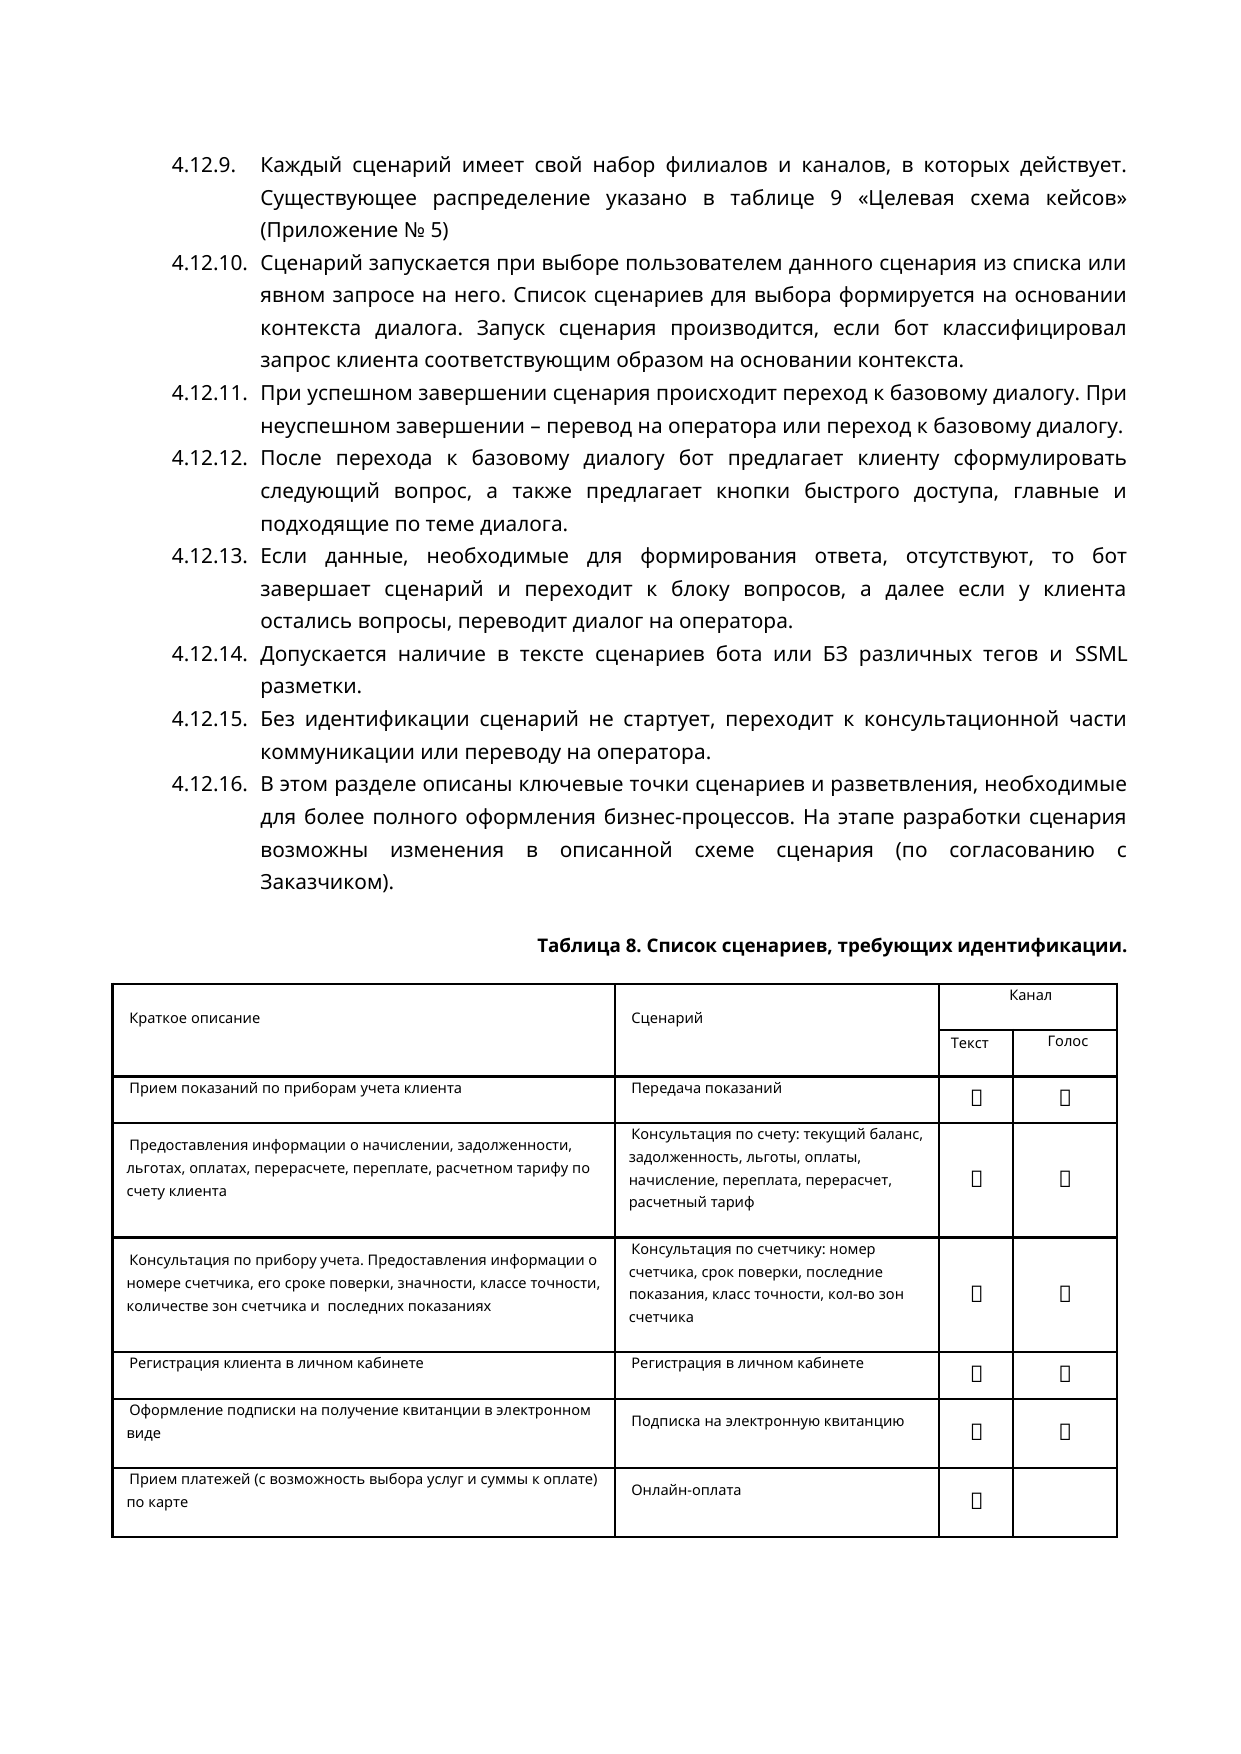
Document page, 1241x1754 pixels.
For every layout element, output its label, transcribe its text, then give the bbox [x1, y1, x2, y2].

table_cell Консультация по прибору учета. Предоставления информации о номере счетчика, его сроке поверки, значности, классе точности, количестве зон счетчика и последних показаниях [114, 1239, 614, 1351]
table_header Краткое описание [114, 985, 614, 1075]
table_cell Регистрация в личном кабинете [616, 1353, 938, 1398]
table_cell Подписка на электронную квитанцию [616, 1400, 938, 1467]
table_header Сценарий [616, 985, 938, 1075]
table_cell  [1014, 1124, 1116, 1236]
table_header Канал [940, 985, 1116, 1029]
table_cell  [940, 1469, 1012, 1536]
table_cell  [940, 1078, 1012, 1122]
table_cell Предоставления информации о начислении, задолженности, льготах, оплатах, перерасчете, переплате, расчетном тарифу по счету клиента [114, 1124, 614, 1236]
list После перехода к базовому диалогу бот предлагает клиенту сформулировать следующий вопрос, а также предлагает кнопки быстрого доступа, главные и подходящие по теме диалога. [172, 443, 1128, 537]
table_cell Передача показаний [616, 1078, 938, 1122]
list Без идентификации сценарий не стартует, переходит к консультационной части коммуникации или переводу на оператора. [172, 704, 1128, 765]
table_cell  [940, 1124, 1012, 1236]
list Каждый сценарий имеет свой набор филиалов и каналов, в которых действует. Существующее распределение указано в таблице 9 «Целевая схема кейсов» (Приложение № 5) [172, 150, 1128, 244]
list Допускается наличие в тексте сценариев бота или БЗ различных тегов и SSML разметки. [172, 639, 1128, 700]
table_cell  [1014, 1078, 1116, 1122]
list Таблица 8. Список сценариев, требующих идентификации. [150, 932, 1128, 958]
table_cell Текст [940, 1031, 1012, 1075]
list Сценарий запускается при выборе пользователем данного сценария из списка или явном запросе на него. Список сценариев для выбора формируется на основании контекста диалога. Запуск сценария производится, если бот классифицировал запрос клиента соответствующим образом на основании контекста. [172, 248, 1128, 374]
table_cell  [940, 1239, 1012, 1351]
table_cell  [940, 1353, 1012, 1398]
table_cell Консультация по счетчику: номер счетчика, срок поверки, последние показания, класс точности, кол-во зон счетчика [616, 1239, 938, 1351]
table_cell Онлайн-оплата [616, 1469, 938, 1536]
table_cell  [940, 1400, 1012, 1467]
table_cell Оформление подписки на получение квитанции в электронном виде [114, 1400, 614, 1467]
table_cell Прием показаний по приборам учета клиента [114, 1078, 614, 1122]
table_cell Консультация по счету: текущий баланс, задолженность, льготы, оплаты, начисление, переплата, перерасчет, расчетный тариф [616, 1124, 938, 1236]
table_cell  [1014, 1239, 1116, 1351]
table_cell  [1014, 1400, 1116, 1467]
list Если данные, необходимые для формирования ответа, отсутствуют, то бот завершает сценарий и переходит к блоку вопросов, а далее если у клиента остались вопросы, переводит диалог на оператора. [172, 541, 1128, 635]
table_cell Регистрация клиента в личном кабинете [114, 1353, 614, 1398]
table_cell  [1014, 1353, 1116, 1398]
list При успешном завершении сценария происходит переход к базовому диалогу. При неуспешном завершении – перевод на оператора или переход к базовому диалогу. [172, 378, 1128, 439]
table_cell [1014, 1469, 1116, 1536]
table_cell Голос [1014, 1031, 1116, 1075]
table_cell Прием платежей (с возможность выбора услуг и суммы к оплате) по карте [114, 1469, 614, 1536]
list В этом разделе описаны ключевые точки сценариев и разветвления, необходимые для более полного оформления бизнес-процессов. На этапе разработки сценария возможны изменения в описанной схеме сценария (по согласованию с Заказчиком). [172, 769, 1128, 896]
